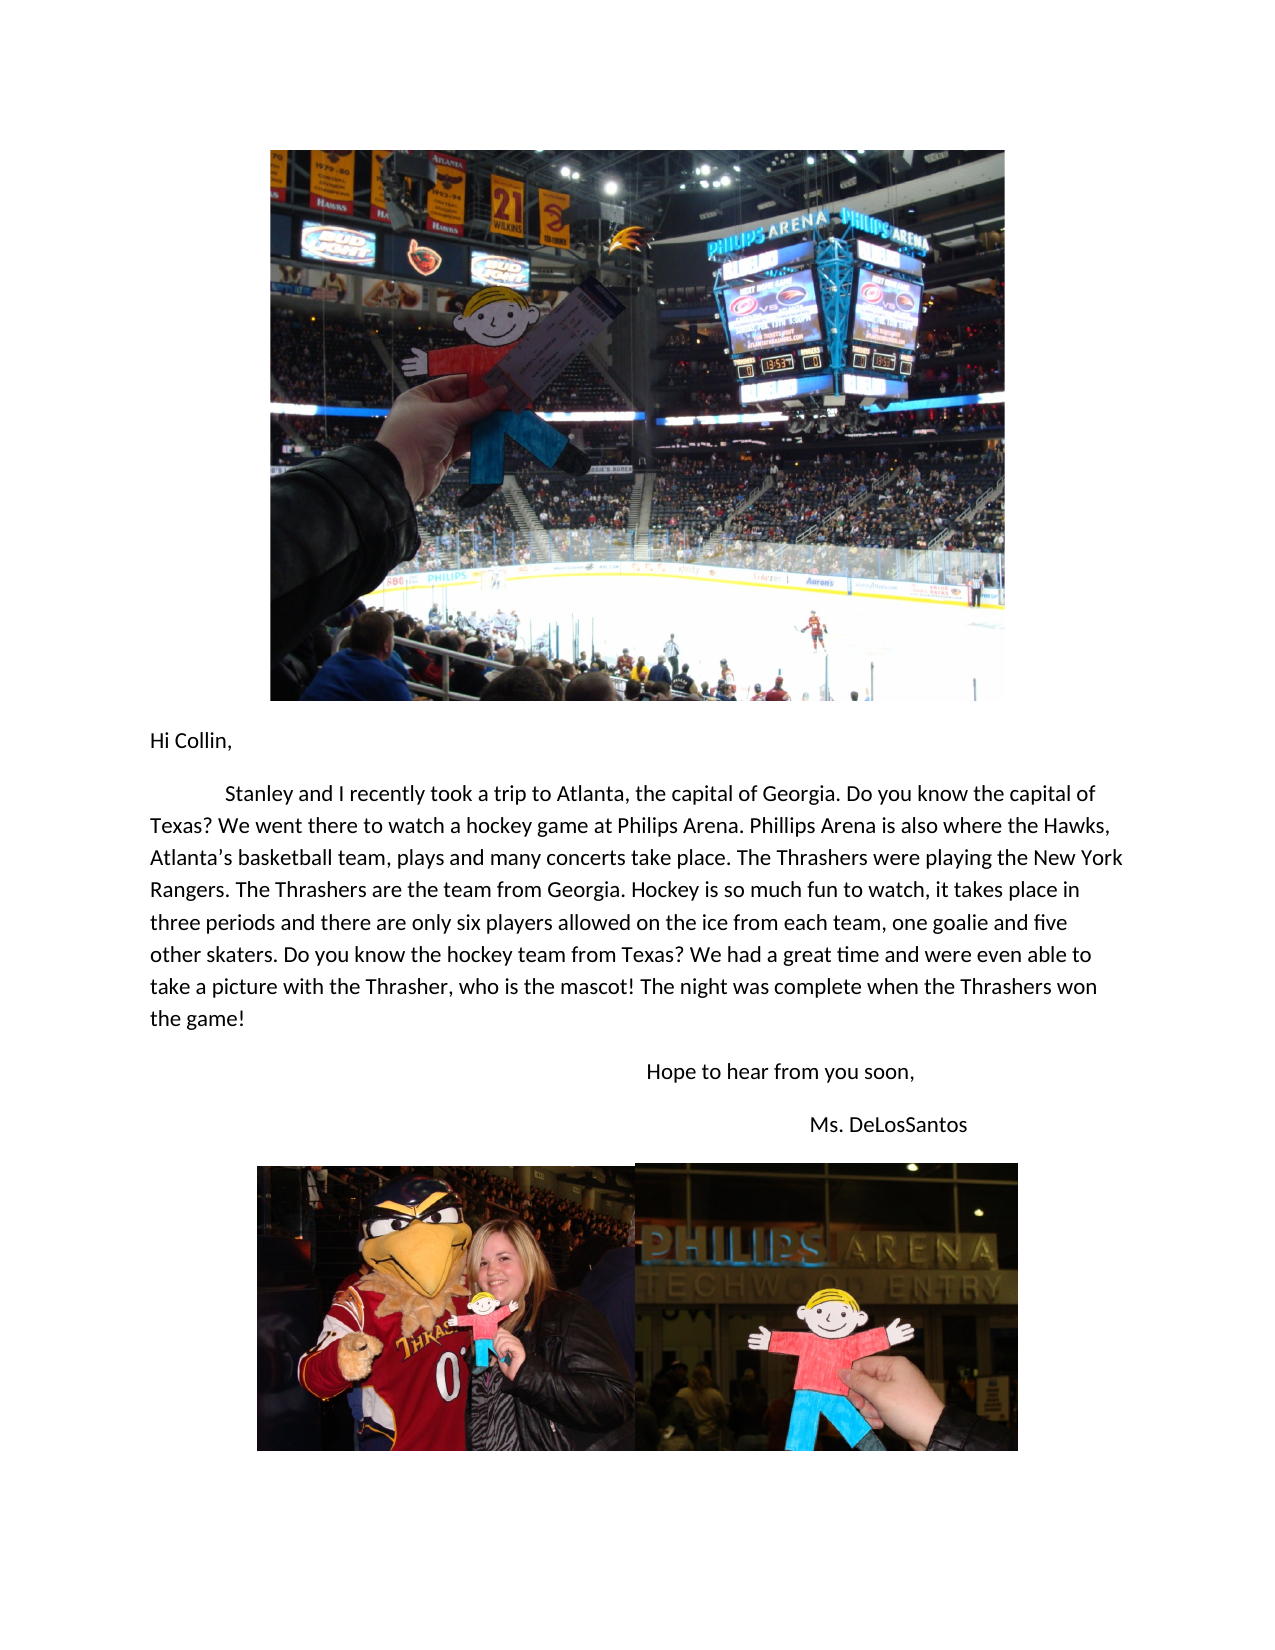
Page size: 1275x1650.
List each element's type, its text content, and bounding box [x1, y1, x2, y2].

picture [826, 1403, 832, 1410]
text Ms. DeLosSantos [150, 1110, 1125, 1138]
picture [270, 150, 1005, 701]
text Hi Collin, [150, 726, 1125, 754]
text Stanley and I recently took a trip to Atlanta, the capital of Georgia. Do you know the capital of Texas? We went there to watch a hockey game at Philips Arena. Phillips Arena is also where the Hawks, Atlanta’s basketball team, plays and many concerts take place. The Thrashers were playing the New York Rangers. The Thrashers are the team from Georgia. Hockey is so much fun to watch, it takes place in three periods and there are only six players allowed on the ice from each team, one goalie and five other skaters. Do you know the hockey team from Texas? We had a great time and were even able to take a picture with the Thrasher, who is the mascot! The night was complete when the Thrashers won the game! [150, 779, 1125, 1032]
text Hope to hear from you soon, [150, 1057, 1125, 1085]
picture [837, 1404, 849, 1413]
picture [257, 1163, 1018, 1451]
